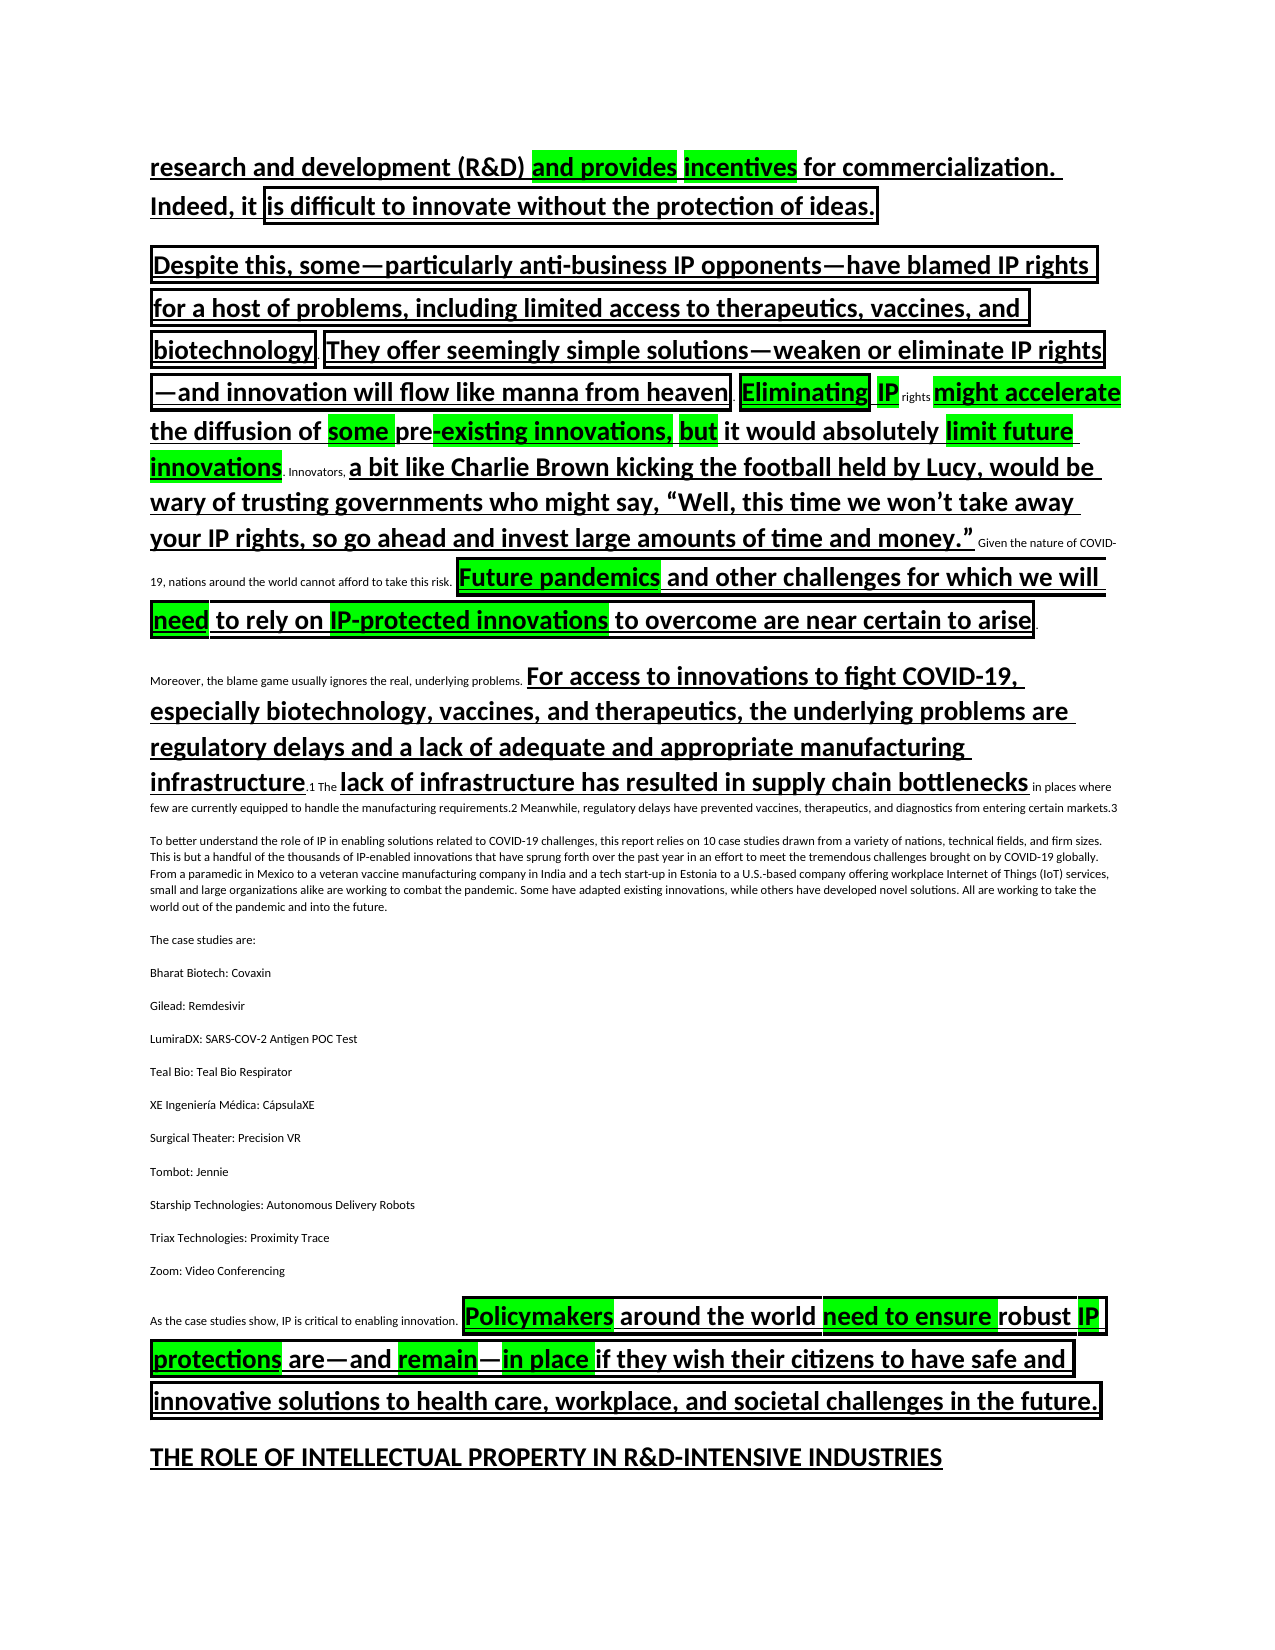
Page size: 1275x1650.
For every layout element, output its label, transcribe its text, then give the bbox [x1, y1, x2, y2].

text Starship Technologies: Autonomous Delivery Robots [150, 1197, 1125, 1212]
text THE ROLE OF INTELLECTUAL PROPERTY IN R&D-INTENSIVE INDUSTRIES [150, 1440, 1125, 1473]
text Triax Technologies: Proximity Trace [150, 1230, 1125, 1245]
text As the case studies show, IP is critical to enabling innovation. Policymakers around the world need to ensure robust IP protections are—and remain—in place if they wish their citizens to have safe and innovative solutions to health care, workplace, and societal challenges in the future. [150, 1296, 1125, 1420]
text Gilead: Remdesivir [150, 998, 1125, 1013]
text XE Ingeniería Médica: CápsulaXE [150, 1097, 1125, 1113]
text Tombot: Jennie [150, 1164, 1125, 1179]
text The case studies are: [150, 932, 1125, 947]
text LumiraDX: SARS-COV-2 Antigen POC Test [150, 1031, 1125, 1047]
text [150, 150, 1125, 225]
text Teal Bio: Teal Bio Respirator [150, 1064, 1125, 1080]
text To better understand the role of IP in enabling solutions related to COVID-19 challenges, this report relies on 10 case studies drawn from a variety of nations, technical fields, and firm sizes. This is but a handful of the thousands of IP-enabled innovations that have sprung forth over the past year in an effort to meet the tremendous challenges brought on by COVID-19 globally. From a paramedic in Mexico to a veteran vaccine manufacturing company in India and a tech start-up in Estonia to a U.S.-based company offering workplace Internet of Things (IoT) services, small and large organizations alike are working to combat the pandemic. Some have adapted existing innovations, while others have developed novel solutions. All are working to take the world out of the pandemic and into the future. [150, 833, 1125, 914]
text Bharat Biotech: Covaxin [150, 965, 1125, 980]
text Despite this, some—particularly anti-business IP opponents—have blamed IP rights for a host of problems, including limited access to therapeutics, vaccines, and biotechnology. They offer seemingly simple solutions—weaken or eliminate IP rights—and innovation will flow like manna from heaven. Eliminating IP rights might accelerate the diffusion of some pre-existing innovations, but it would absolutely limit future innovations. Innovators, a bit like Charlie Brown kicking the football held by Lucy, would be wary of trusting governments who might say, “Well, this time we won’t take away your IP rights, so go ahead and invest large amounts of time and money.” Given the nature of COVID-19, nations around the world cannot afford to take this risk. Future pandemics and other challenges for which we will need to rely on IP-protected innovations to overcome are near certain to arise. [150, 245, 1125, 639]
text Zoom: Video Conferencing [150, 1263, 1125, 1278]
text Surgical Theater: Precision VR [150, 1131, 1125, 1146]
text Moreover, the blame game usually ignores the real, underlying problems. For access to innovations to fight COVID-19, especially biotechnology, vaccines, and therapeutics, the underlying problems are regulatory delays and a lack of adequate and appropriate manufacturing infrastructure.1 The lack of infrastructure has resulted in supply chain bottlenecks in places where few are currently equipped to handle the manufacturing requirements.2 Meanwhile, regulatory delays have prevented vaccines, therapeutics, and diagnostics from entering certain markets.3 [150, 659, 1125, 815]
